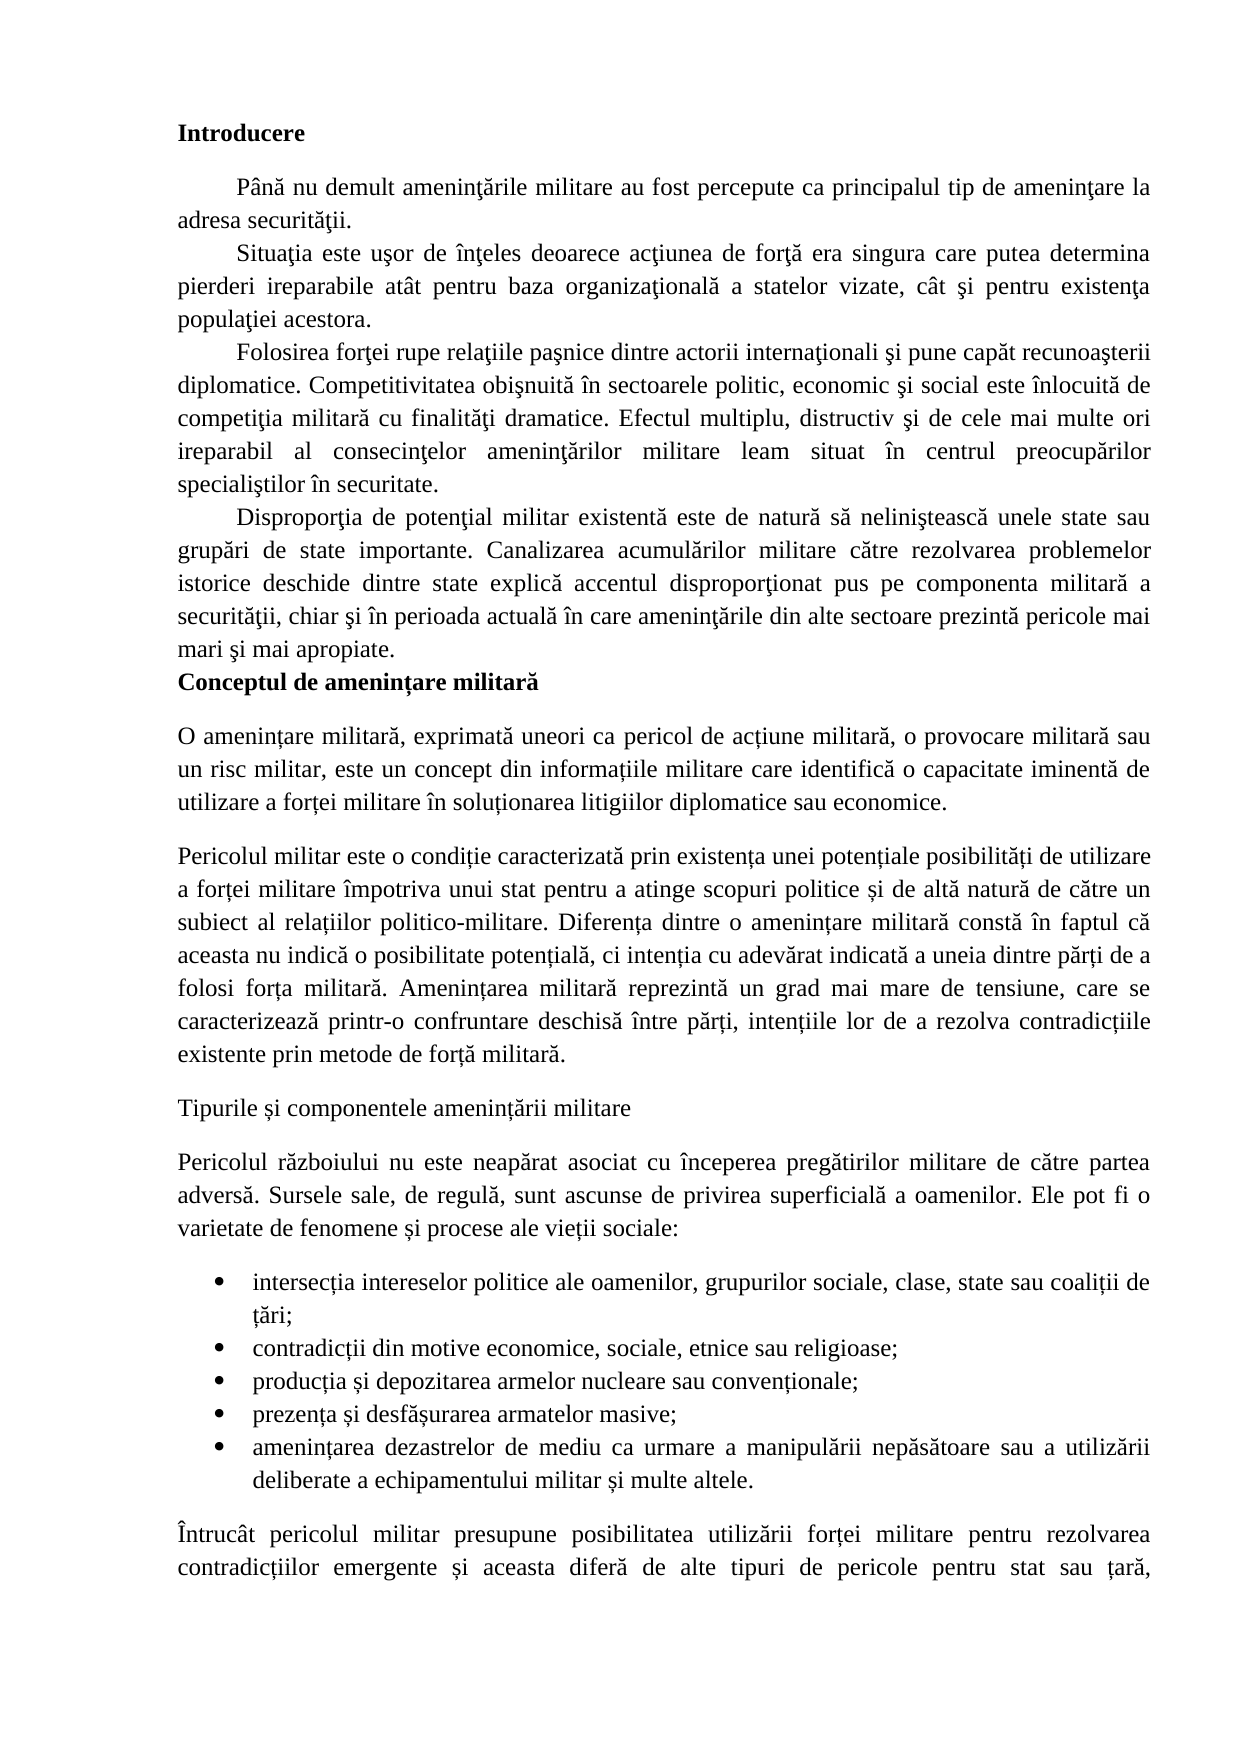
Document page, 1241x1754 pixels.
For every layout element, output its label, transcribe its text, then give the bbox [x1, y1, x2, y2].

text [177, 1519, 1152, 1581]
list producția și depozitarea armelor nucleare sau convenționale; [215, 1366, 1152, 1394]
text O amenințare militară, exprimată uneori ca pericol de acțiune militară, o provocare militară sau un risc militar, este un concept din informațiile militare care identifică o capacitate iminentă de utilizare a forței militare în soluționarea litigiilor diplomatice sau economice. [177, 721, 1152, 816]
list intersecția intereselor politice ale oamenilor, grupurilor sociale, clase, state sau coaliții de țări; [215, 1267, 1152, 1328]
text Disproporţia de potenţial militar existentă este de natură să neliniştească unele state sau grupări de state importante. Canalizarea acumulărilor militare către rezolvarea problemelor istorice deschide dintre state explică accentul disproporţionat pus pe componenta militară a securităţii, chiar şi în perioada actuală în care ameninţările din alte sectoare prezintă pericole mai mari şi mai apropiate. [177, 502, 1152, 663]
text Situaţia este uşor de înţeles deoarece acţiunea de forţă era singura care putea determina pierderi ireparabile atât pentru baza organizaţională a statelor vizate, cât şi pentru existenţa populaţiei acestora. [177, 238, 1152, 333]
text Pericolul războiului nu este neapărat asociat cu începerea pregătirilor militare de către partea adversă. Sursele sale, de regulă, sunt ascunse de privirea superficială a oamenilor. Ele pot fi o varietate de fenomene și procese ale vieții sociale: [177, 1147, 1152, 1242]
text Folosirea forţei rupe relaţiile paşnice dintre actorii internaţionali şi pune capăt recunoaşterii diplomatice. Competitivitatea obişnuită în sectoarele politic, economic şi social este înlocuită de competiţia militară cu finalităţi dramatice. Efectul multiplu, distructiv şi de cele mai multe ori ireparabil al consecinţelor ameninţărilor militare leam situat în centrul preocupărilor specialiştilor în securitate. [177, 337, 1152, 498]
text Până nu demult ameninţările militare au fost percepute ca principalul tip de ameninţare la adresa securităţii. [177, 172, 1152, 234]
list prezența și desfășurarea armatelor masive; [215, 1399, 1152, 1428]
text Introducere [177, 118, 1152, 147]
list amenințarea dezastrelor de mediu ca urmare a manipulării nepăsătoare sau a utilizării deliberate a echipamentului militar și multe altele. [215, 1432, 1152, 1494]
text Conceptul de amenințare militară [177, 667, 1152, 696]
list contradicții din motive economice, sociale, etnice sau religioase; [215, 1333, 1152, 1362]
text Pericolul militar este o condiție caracterizată prin existența unei potențiale posibilități de utilizare a forței militare împotriva unui stat pentru a atinge scopuri politice și de altă natură de către un subiect al relațiilor politico-militare. Diferența dintre o amenințare militară constă în faptul că aceasta nu indică o posibilitate potențială, ci intenția cu adevărat indicată a uneia dintre părți de a folosi forța militară. Amenințarea militară reprezintă un grad mai mare de tensiune, care se caracterizează printr-o confruntare deschisă între părți, intențiile lor de a rezolva contradicțiile existente prin metode de forță militară. [177, 841, 1152, 1068]
text Tipurile și componentele amenințării militare [177, 1093, 1152, 1122]
